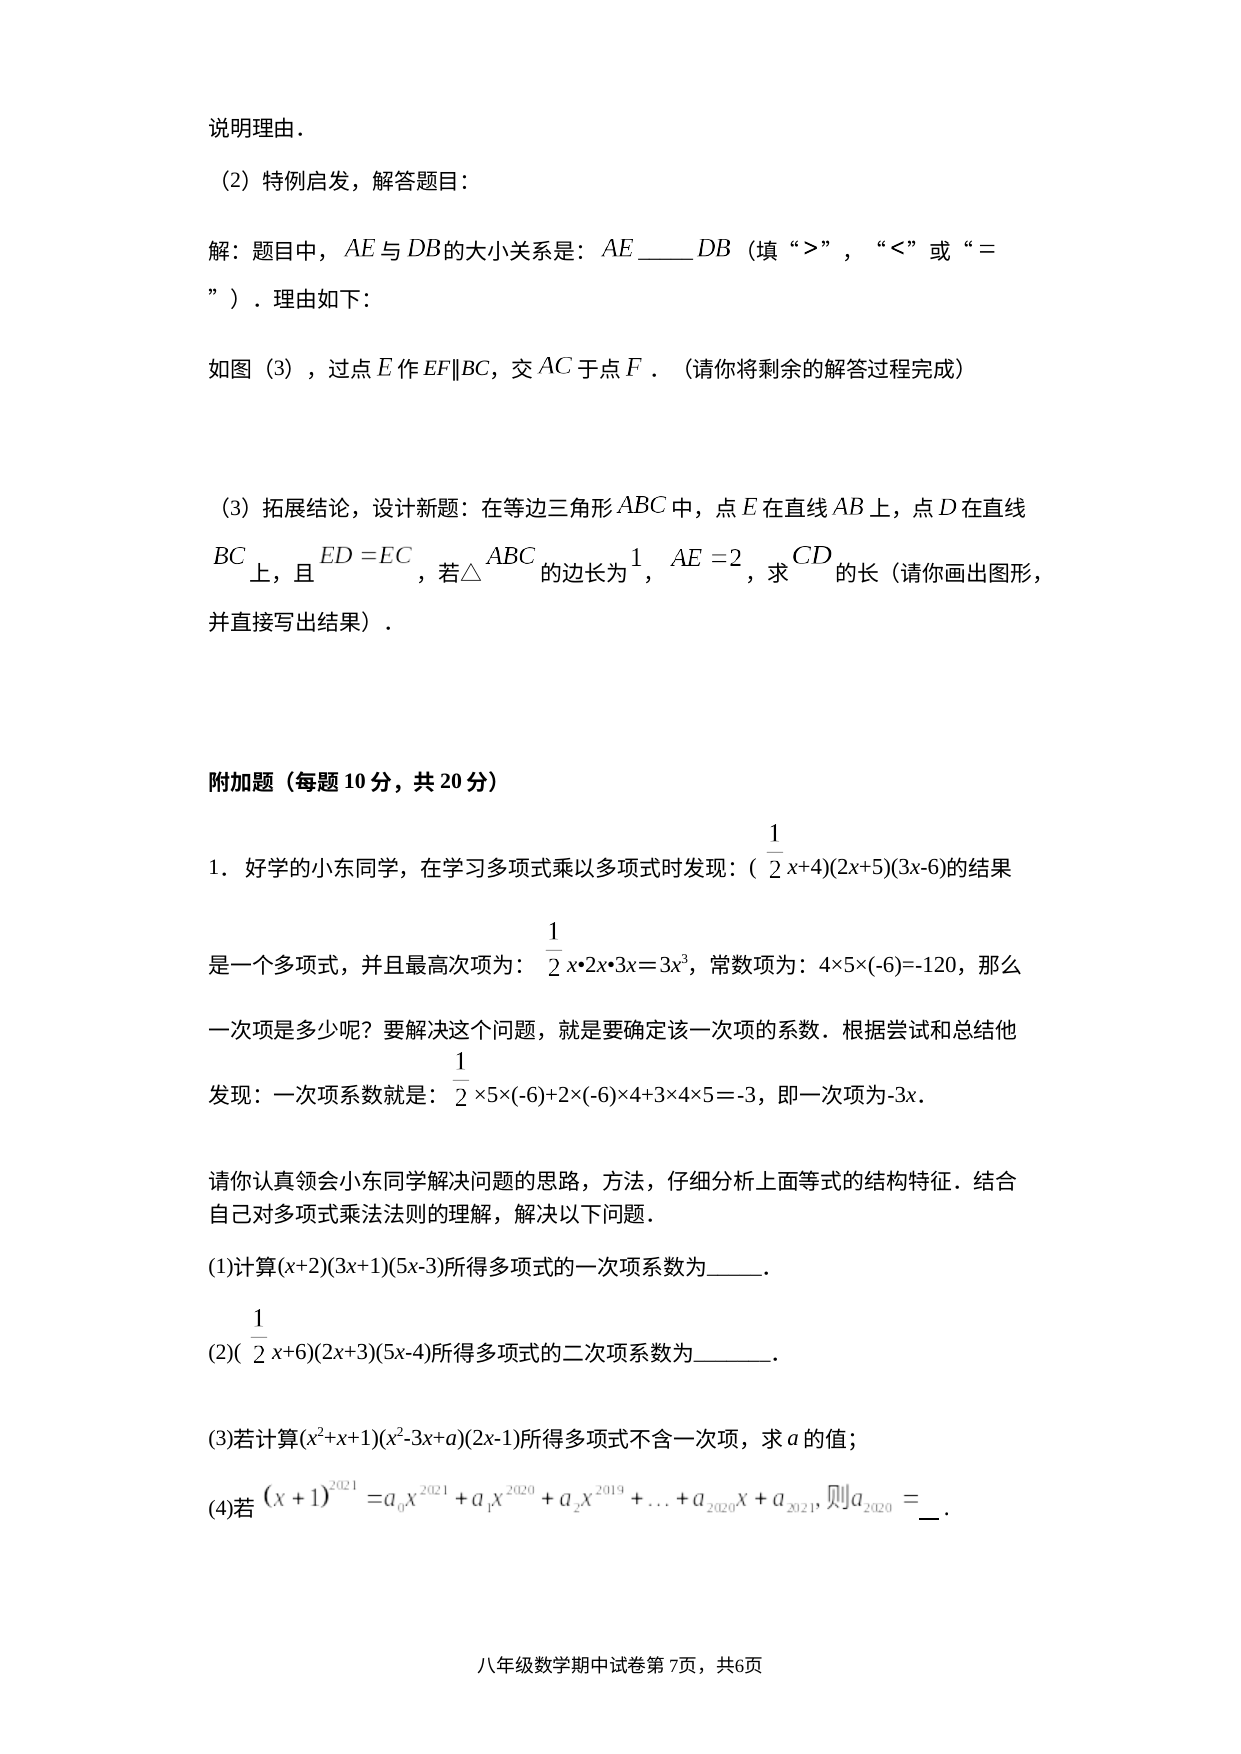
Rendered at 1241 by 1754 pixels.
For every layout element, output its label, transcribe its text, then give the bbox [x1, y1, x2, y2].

text 请你认真领会小东同学解决问题的思路，方法，仔细分析上面等式的结构特征．结合自己对多项式乘法法则的理解，解决以下问题． [208, 1164, 1032, 1229]
text (2)( x+6)(2x+3)(5x-4)所得多项式的二次项系数为_______． [208, 1303, 1032, 1400]
text （2）特例启发，解答题目： [208, 164, 1032, 196]
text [208, 110, 1032, 143]
text (3)若计算(x2+x+1)(x2-3x+a)(2x-1)所得多项式不含一次项，求a的值； [208, 1421, 1032, 1454]
text （3）拓展结论，设计新题：在等边三角形中，点在直线上，点在直线上，且，若△的边长为，，求的长（请你画出图形，并直接写出结果）． [208, 474, 1032, 637]
text (1)计算(x+2)(3x+1)(5x-3)所得多项式的一次项系数为_____． [208, 1249, 1032, 1282]
text 如图（3），过点作EF∥BC，交于点．（请你将剩余的解答过程完成） [208, 335, 1032, 400]
text 附加题（每题10分，共20分） [208, 764, 1032, 797]
text 1． 好学的小东同学，在学习多项式乘以多项式时发现：( x+4)(2x+5)(3x-6)的结果是一个多项式，并且最高次项为： x•2x•3x＝3x3，常数项为：4×5×(-6)=-120，那么一次项是多少呢？要解决这个问题，就是要确定该一次项的系数．根据尝试和总结他发现：一次项系数就是：×5×(-6)+2×(-6)×4+3×4×5＝-3，即一次项为-3x． [208, 818, 1032, 1143]
text (4)若 . [208, 1474, 1032, 1539]
text 解：题目中，与的大小关系是：_____（填“”，“”或“”）．理由如下： [208, 217, 1032, 314]
